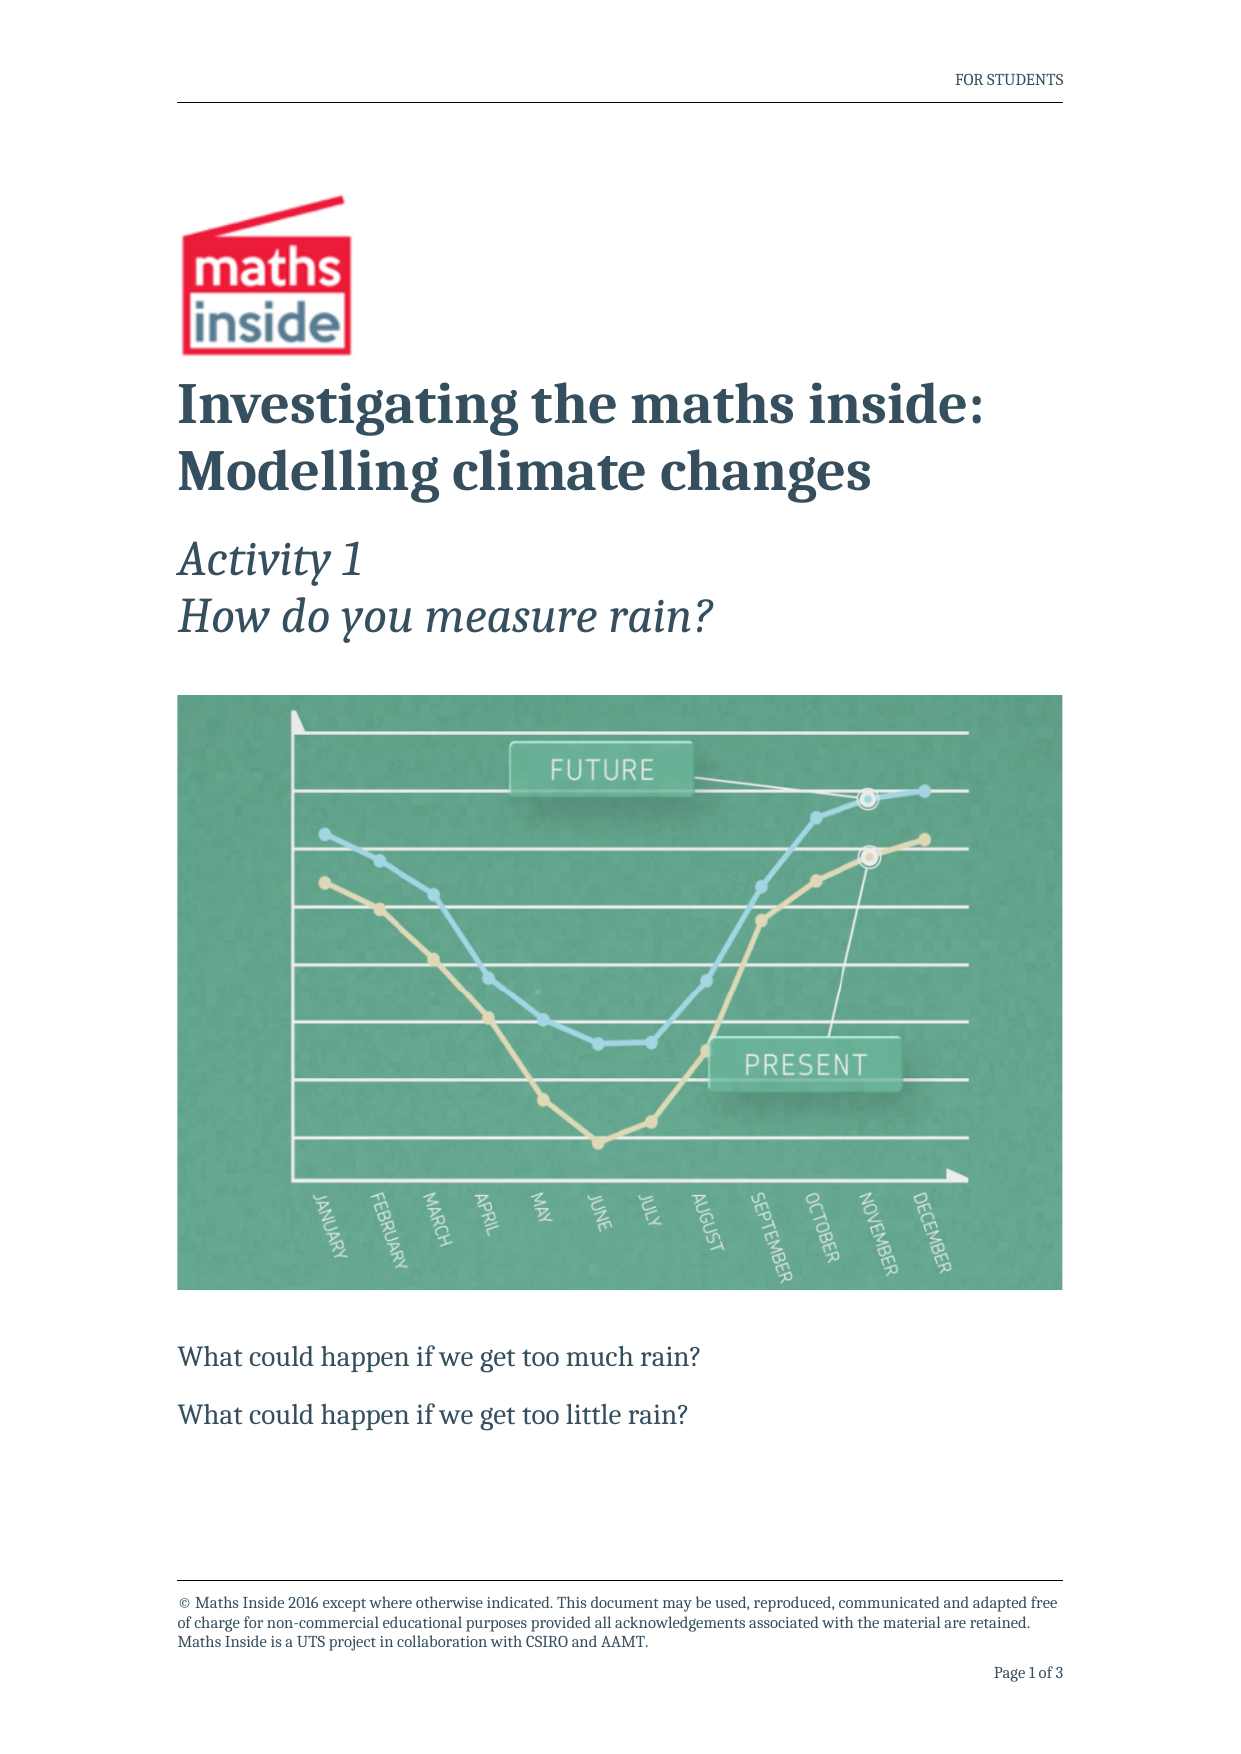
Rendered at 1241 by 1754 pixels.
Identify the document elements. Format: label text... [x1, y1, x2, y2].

text What could happen if we get too much rain? [177, 1340, 1063, 1373]
text What could happen if we get too little rain? [177, 1398, 1063, 1432]
picture [177, 695, 1063, 1290]
subtitle Activity 1 [177, 530, 1063, 587]
title Modelling climate changes [177, 438, 1063, 505]
title Investigating the maths inside: [177, 371, 1063, 438]
subtitle How do you measure rain? [177, 587, 1063, 645]
